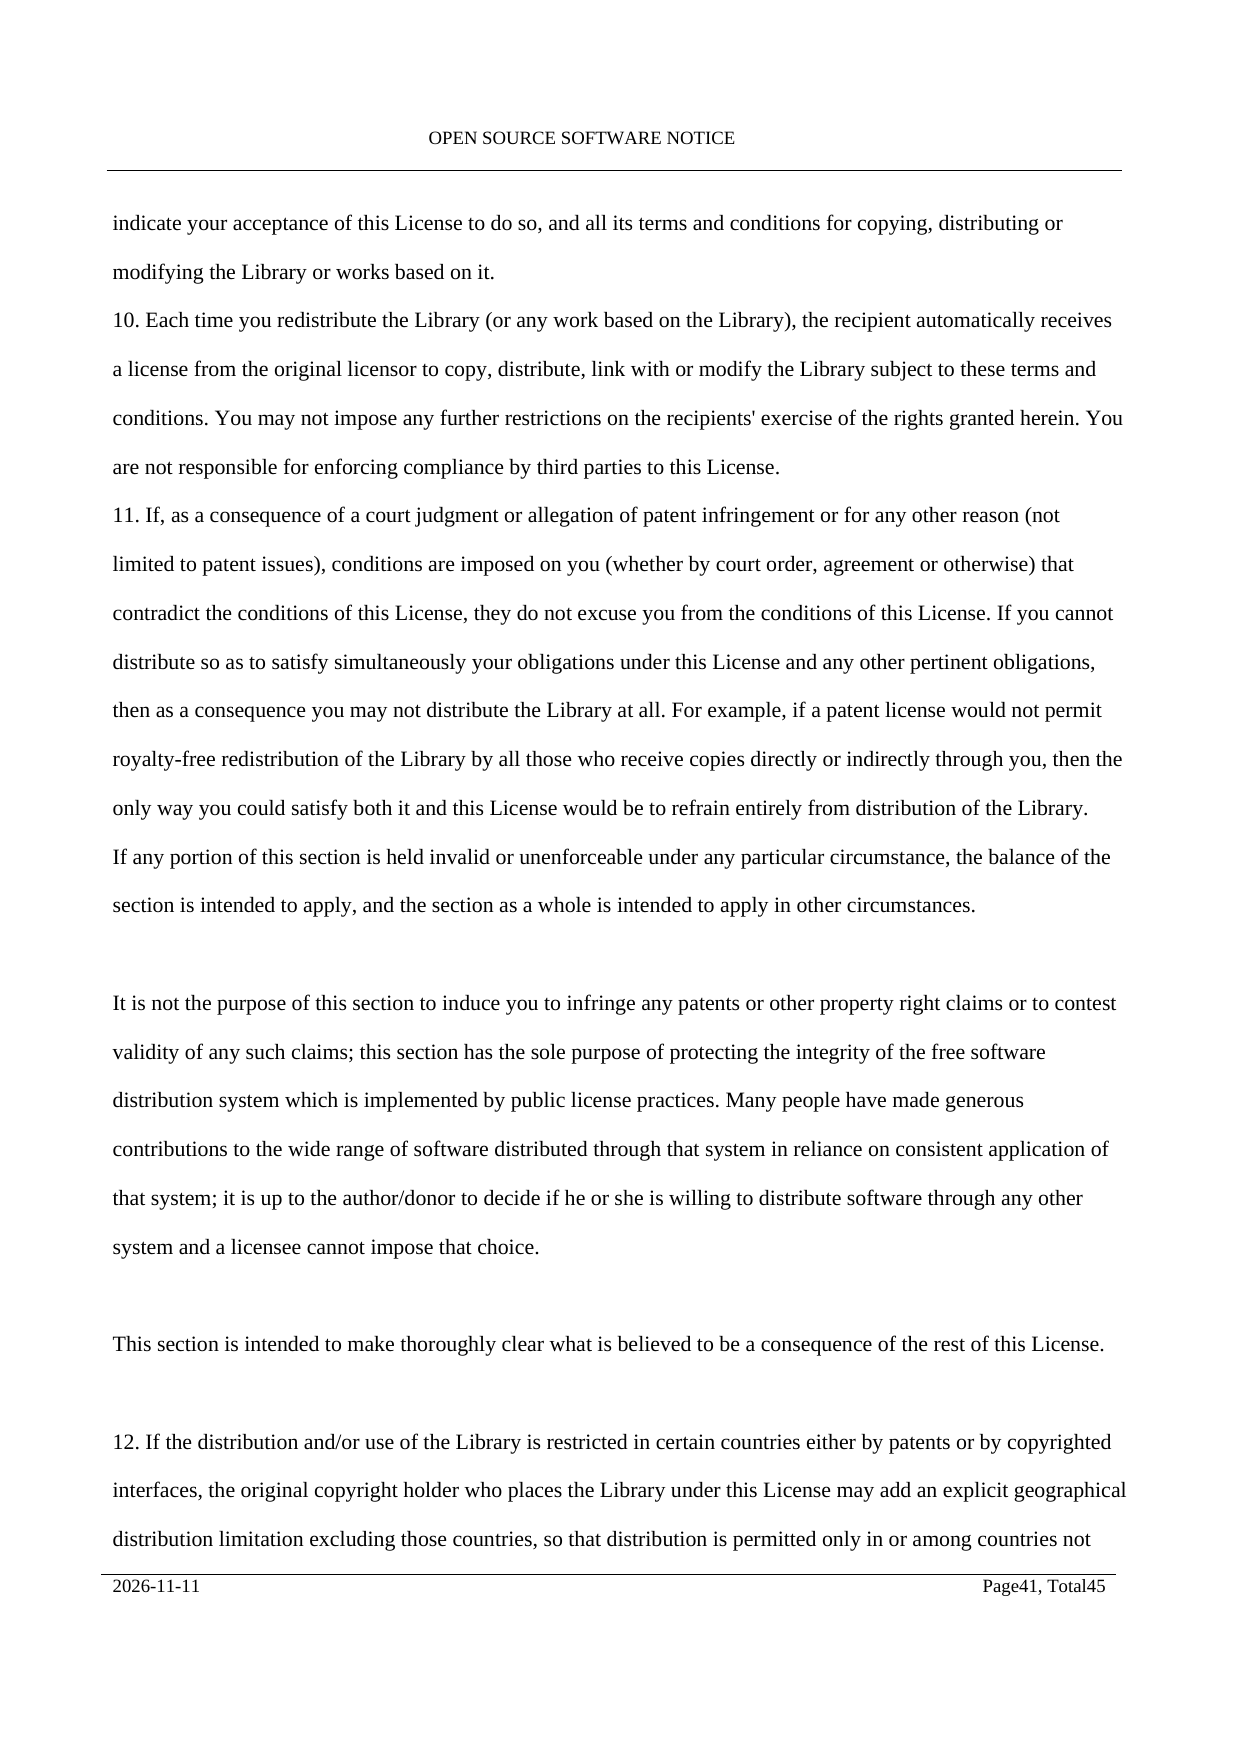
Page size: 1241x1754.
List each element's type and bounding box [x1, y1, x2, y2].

text [112, 206, 1128, 1555]
